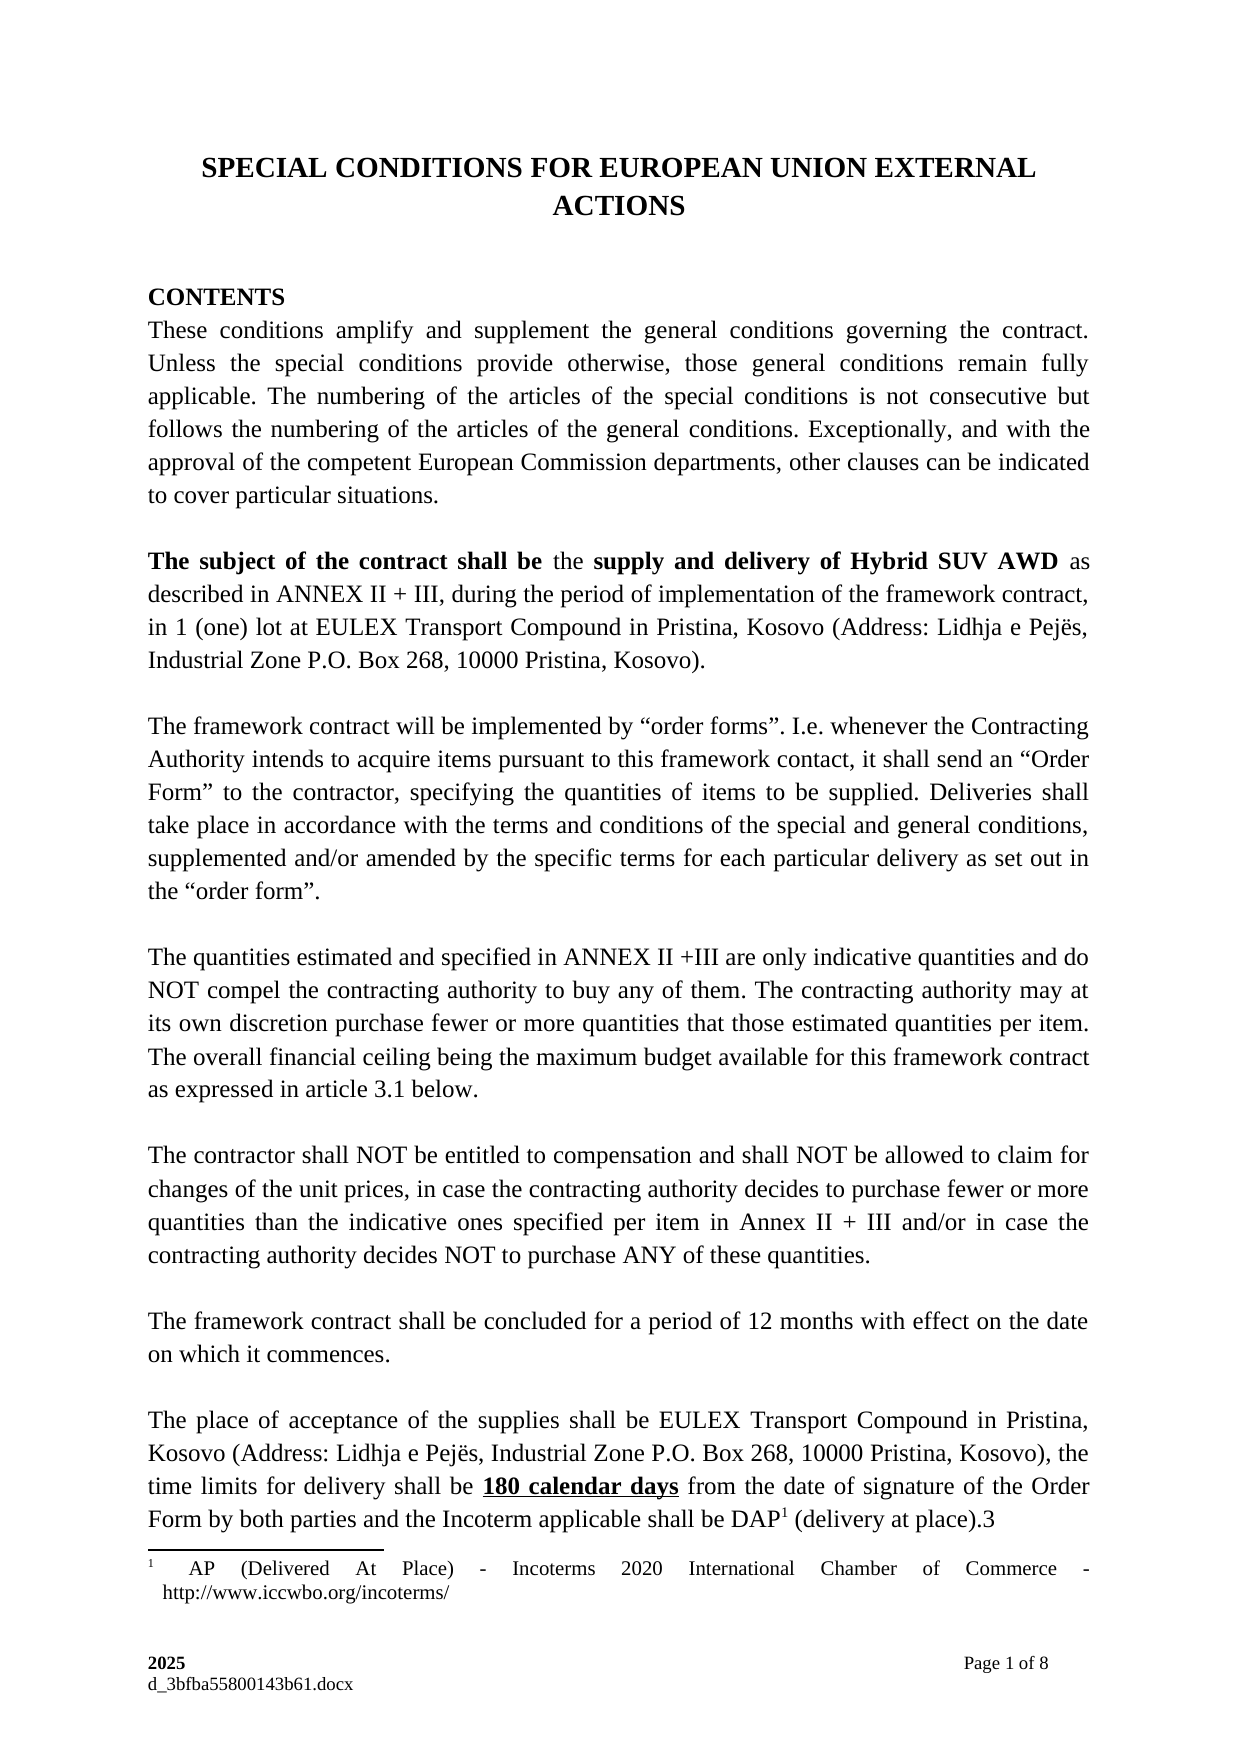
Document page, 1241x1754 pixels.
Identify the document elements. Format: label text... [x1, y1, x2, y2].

text The contractor shall NOT be entitled to compensation and shall NOT be allowed to claim for changes of the unit prices, in case the contracting authority decides to purchase fewer or more quantities than the indicative ones specified per item in Annex II + III and/or in case the contracting authority decides NOT to purchase ANY of these quantities. [148, 1141, 1090, 1268]
text The framework contract will be implemented by “order forms”. I.e. whenever the Contracting Authority intends to acquire items pursuant to this framework contact, it shall send an “Order Form” to the contractor, specifying the quantities of items to be supplied. Deliveries shall take place in accordance with the terms and conditions of the special and general conditions, supplemented and/or amended by the specific terms for each particular delivery as set out in the “order form”. [148, 711, 1090, 905]
text These conditions amplify and supplement the general conditions governing the contract. Unless the special conditions provide otherwise, those general conditions remain fully applicable. The numbering of the articles of the special conditions is not consecutive but follows the numbering of the articles of the general conditions. Exceptionally, and with the approval of the competent European Commission departments, other clauses can be indicated to cover particular situations. [148, 315, 1090, 509]
text CONTENTS [148, 282, 1090, 311]
text The subject of the contract shall be the supply and delivery of Hybrid SUV AWD as described in ANNEX II + III, during the period of implementation of the framework contract, in 1 (one) lot at EULEX Transport Compound in Pristina, Kosovo (Address: Lidhja e Pejës, Industrial Zone P.O. Box 268, 10000 Pristina, Kosovo). [148, 546, 1090, 674]
text The quantities estimated and specified in ANNEX II +III are only indicative quantities and do NOT compel the contracting authority to buy any of them. The contracting authority may at its own discretion purchase fewer or more quantities that those estimated quantities per item. The overall financial ceiling being the maximum budget available for this framework contract as expressed in article 3.1 below. [148, 942, 1090, 1103]
subtitle SPECIAL CONDITIONS FOR EUROPEAN UNION EXTERNAL ACTIONS [148, 150, 1090, 222]
text The framework contract shall be concluded for a period of 12 months with effect on the date on which it commences. [148, 1306, 1090, 1367]
text The place of acceptance of the supplies shall be EULEX Transport Compound in Pristina, Kosovo (Address: Lidhja e Pejës, Industrial Zone P.O. Box 268, 10000 Pristina, Kosovo), the time limits for delivery shall be 180 calendar days from the date of signature of the Order Form by both parties and the Incoterm applicable shall be DAP (delivery at place).3 [148, 1405, 1090, 1533]
